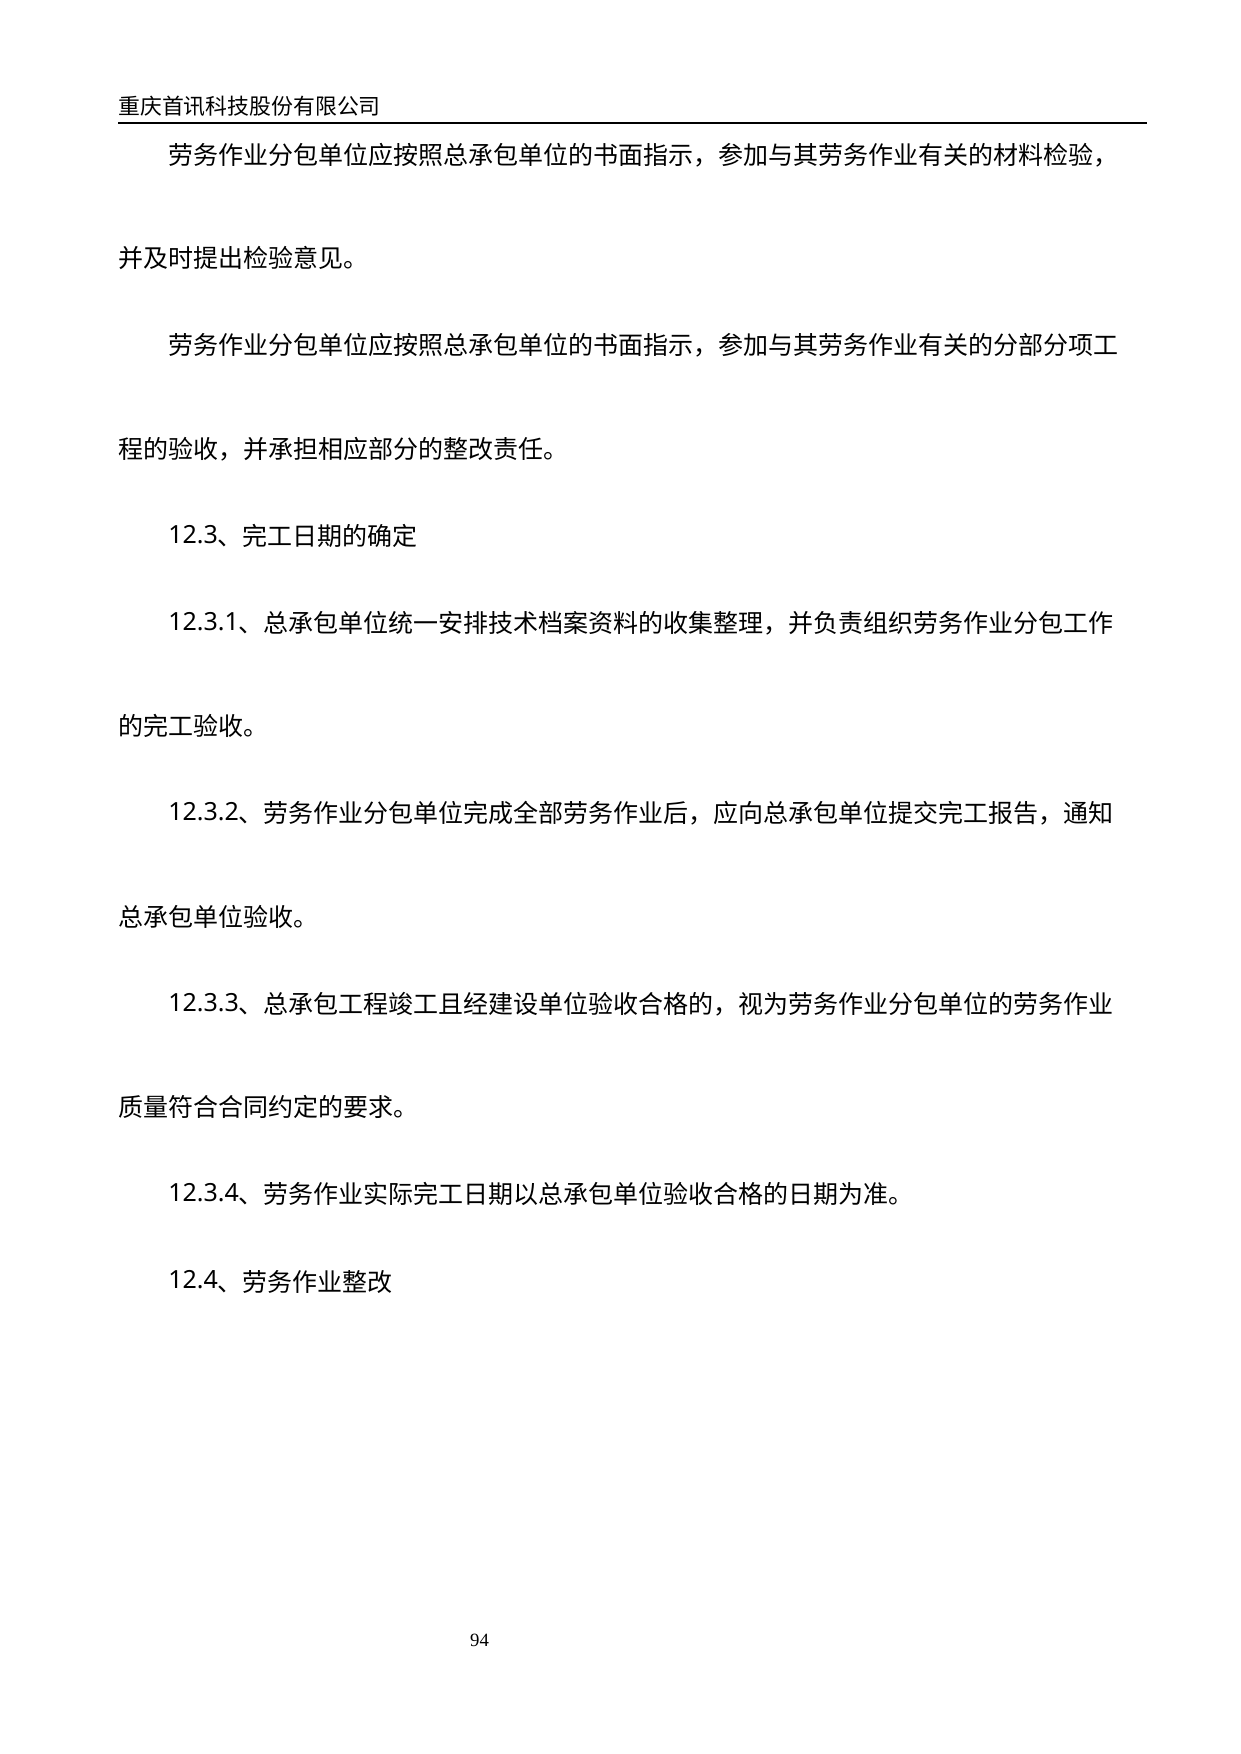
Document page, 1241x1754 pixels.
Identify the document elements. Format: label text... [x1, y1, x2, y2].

text 12.3.3、总承包工程竣工且经建设单位验收合格的，视为劳务作业分包单位的劳务作业质量符合合同约定的要求。 [118, 984, 1122, 1157]
text 劳务作业分包单位应按照总承包单位的书面指示，参加与其劳务作业有关的分部分项工程的验收，并承担相应部分的整改责任。 [118, 326, 1122, 498]
text 12.3.1、总承包单位统一安排技术档案资料的收集整理，并负责组织劳务作业分包工作的完工验收。 [118, 603, 1122, 776]
text 12.4、劳务作业整改 [118, 1262, 1122, 1331]
text 12.3.2、劳务作业分包单位完成全部劳务作业后，应向总承包单位提交完工报告，通知总承包单位验收。 [118, 794, 1122, 966]
text 12.3、完工日期的确定 [118, 516, 1122, 585]
text 12.3.4、劳务作业实际完工日期以总承包单位验收合格的日期为准。 [118, 1175, 1122, 1244]
text 劳务作业分包单位应按照总承包单位的书面指示，参加与其劳务作业有关的材料检验，并及时提出检验意见。 [118, 135, 1122, 308]
